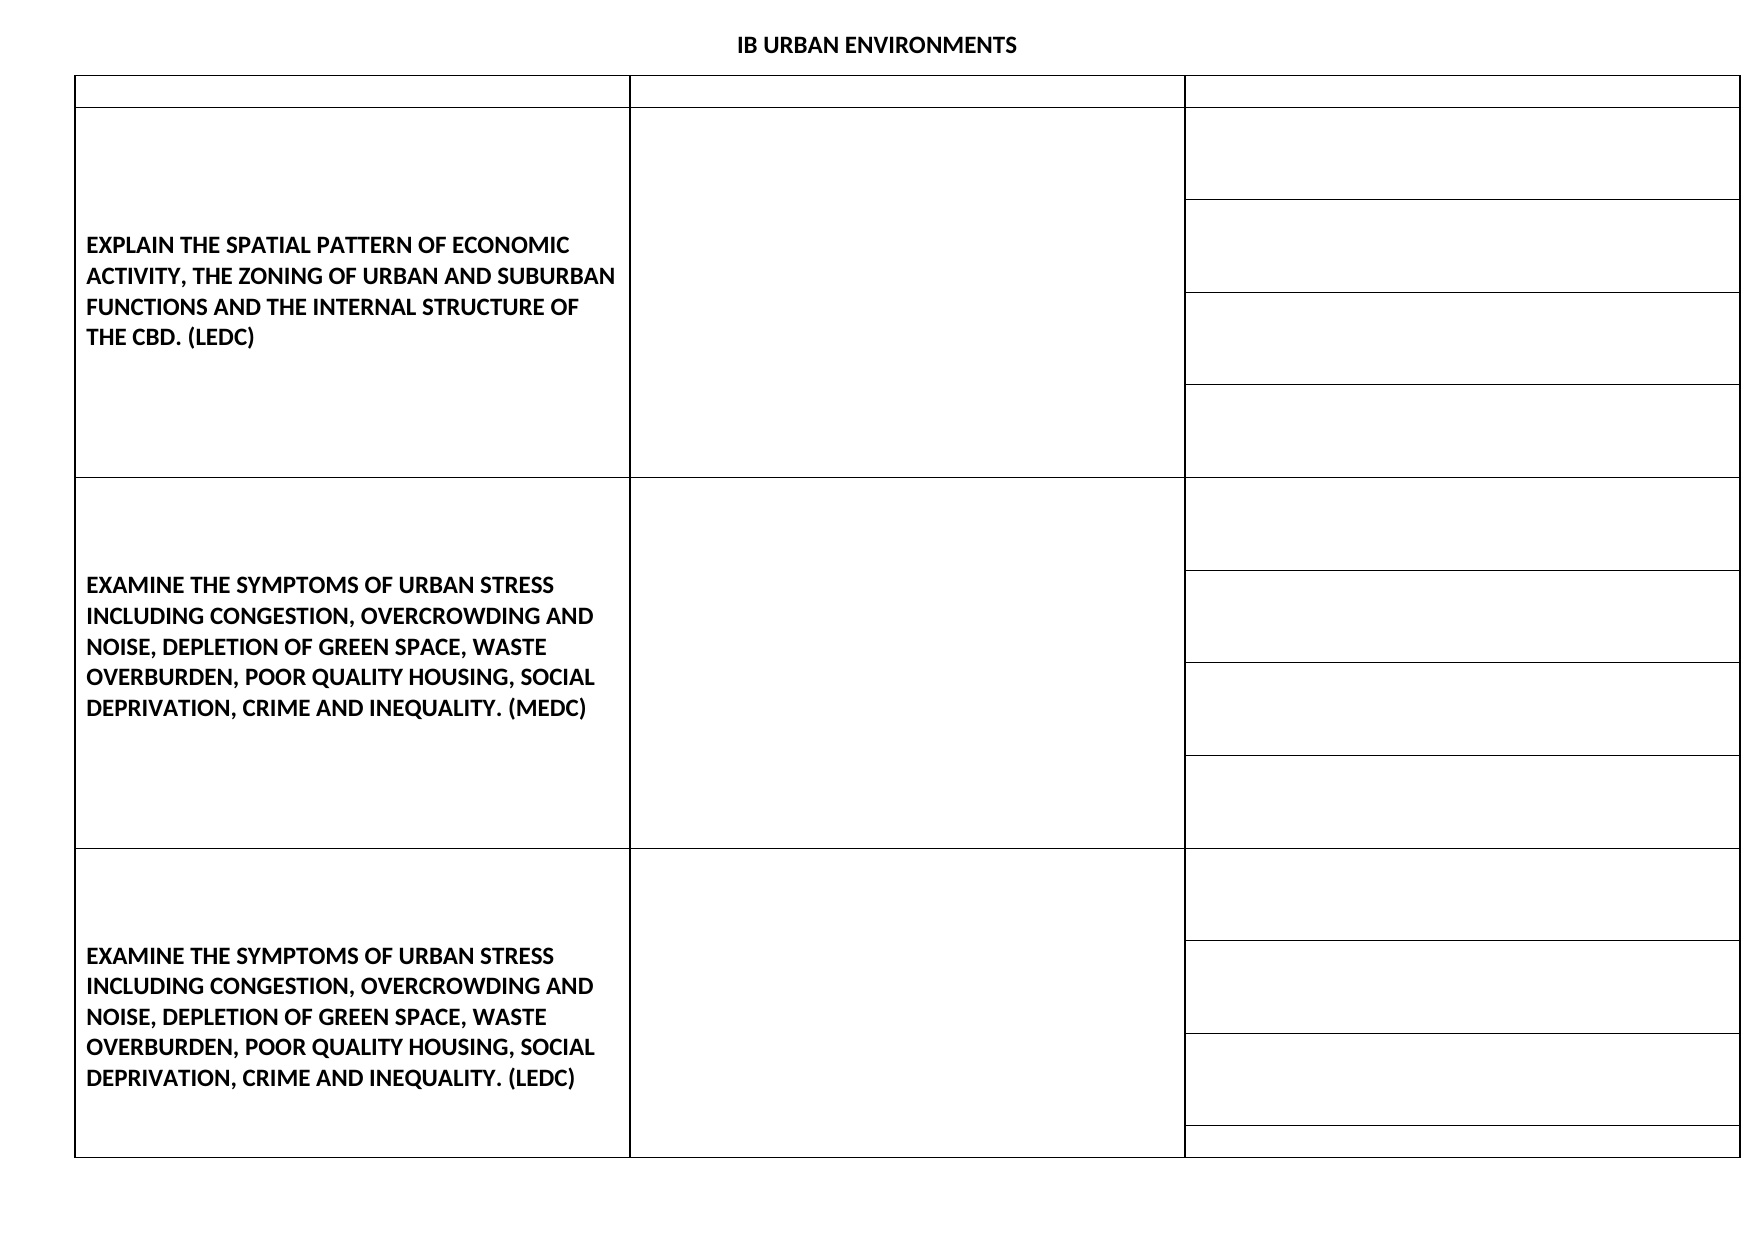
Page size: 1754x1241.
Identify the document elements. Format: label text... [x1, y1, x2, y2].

table_cell EXAMINE THE SYMPTOMS OF URBAN STRESS INCLUDING CONGESTION, OVERCROWDING AND NOISE, DEPLETION OF GREEN SPACE, WASTE OVERBURDEN, POOR QUALITY HOUSING, SOCIAL DEPRIVATION, CRIME AND INEQUALITY. (MEDC) [76, 478, 629, 847]
table_cell [1186, 1126, 1739, 1157]
table_cell [1186, 571, 1739, 662]
table_cell [1186, 385, 1739, 477]
table_cell [1186, 1034, 1739, 1125]
table_cell [1186, 478, 1739, 569]
table_cell [1186, 200, 1739, 292]
table_cell [1186, 293, 1739, 384]
table_cell [1186, 941, 1739, 1033]
table_cell EXAMINE THE SYMPTOMS OF URBAN STRESS INCLUDING CONGESTION, OVERCROWDING AND NOISE, DEPLETION OF GREEN SPACE, WASTE OVERBURDEN, POOR QUALITY HOUSING, SOCIAL DEPRIVATION, CRIME AND INEQUALITY. (LEDC) [76, 849, 629, 1157]
table_cell [631, 108, 1184, 477]
table_cell [631, 478, 1184, 847]
table_cell [1186, 108, 1739, 199]
table_cell EXPLAIN THE SPATIAL PATTERN OF ECONOMIC ACTIVITY, THE ZONING OF URBAN AND SUBURBAN FUNCTIONS AND THE INTERNAL STRUCTURE OF THE CBD. (LEDC) [76, 108, 629, 477]
table_cell [1186, 849, 1739, 940]
table_cell [631, 849, 1184, 1157]
table_cell [1186, 663, 1739, 755]
table_cell [1186, 76, 1739, 107]
table_cell [1186, 756, 1739, 847]
